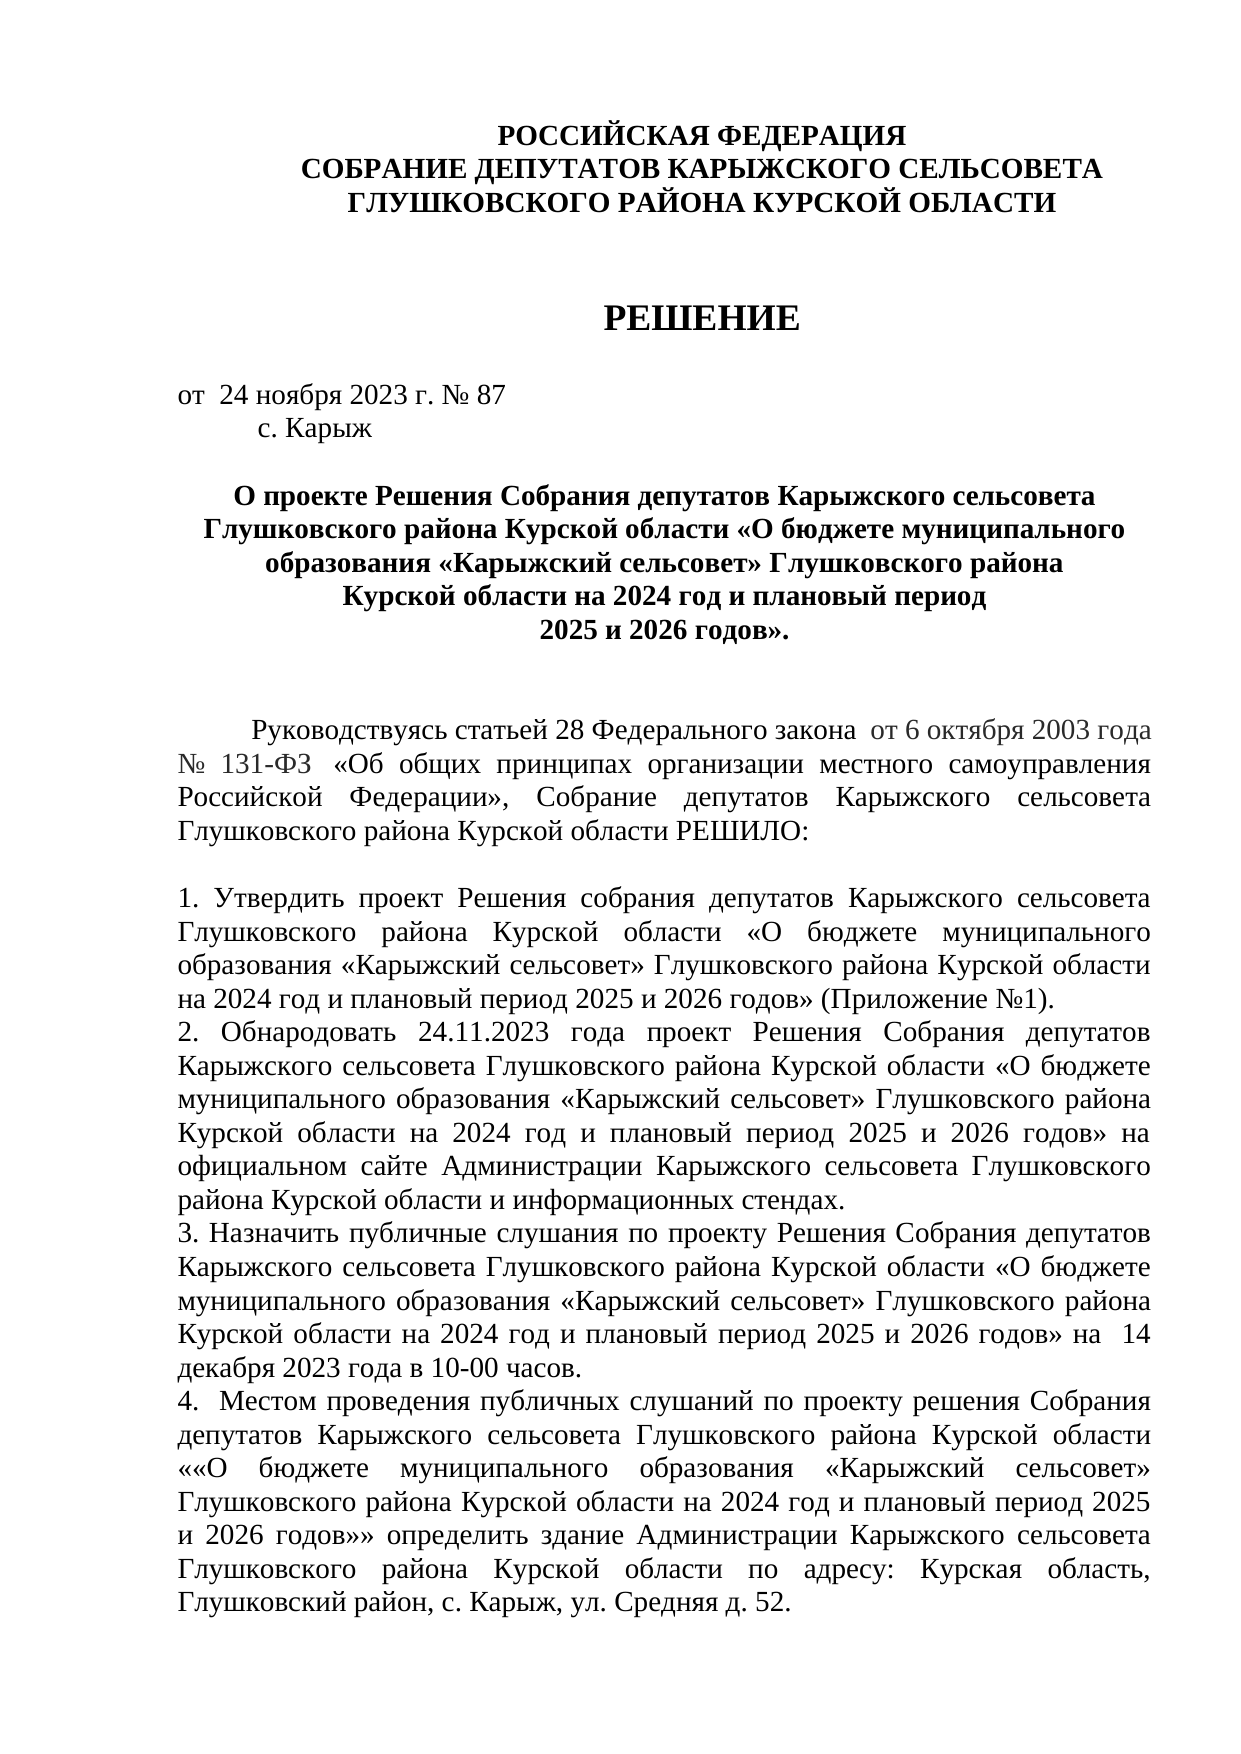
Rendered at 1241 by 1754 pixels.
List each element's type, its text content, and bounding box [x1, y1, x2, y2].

text 4. Местом проведения публичных слушаний по проекту решения Собрания депутатов Карыжского сельсовета Глушковского района Курской области ««О бюджете муниципального образования «Карыжский сельсовет» Глушковского района Курской области на 2024 год и плановый период 2025 и 2026 годов»» определить здание Администрации Карыжского сельсовета Глушковского района Курской области по адресу: Курская область, Глушковский район, с. Карыж, ул. Средняя д. 52. [177, 1383, 1152, 1618]
text О проекте Решения Собрания депутатов Карыжского сельсовета Глушковского района Курской области «О бюджете муниципального образования «Карыжский сельсовет» Глушковского района [177, 478, 1152, 578]
text 2. Обнародовать 24.11.2023 года проект Решения Собрания депутатов Карыжского сельсовета Глушковского района Курской области «О бюджете муниципального образования «Карыжский сельсовет» Глушковского района Курской области на 2024 год и плановый период 2025 и 2026 годов» на официальном сайте Администрации Карыжского сельсовета Глушковского района Курской области и информационных стендах. [177, 1014, 1152, 1216]
text ГЛУШКОВСКОГО РАЙОНА КУРСКОЙ ОБЛАСТИ [177, 185, 1152, 219]
text СОБРАНИЕ ДЕПУТАТОВ КАРЫЖСКОГО СЕЛЬСОВЕТА [177, 152, 1152, 185]
text Курской области на 2024 год и плановый период [177, 578, 1152, 612]
text 1. Утвердить проект Решения собрания депутатов Карыжского сельсовета Глушковского района Курской области «О бюджете муниципального образования «Карыжский сельсовет» Глушковского района Курской области на 2024 год и плановый период 2025 и 2026 годов» (Приложение №1). [177, 880, 1152, 1014]
text с. Карыж [177, 411, 1152, 444]
text 3. Назначить публичные слушания по проекту Решения Собрания депутатов Карыжского сельсовета Глушковского района Курской области «О бюджете муниципального образования «Карыжский сельсовет» Глушковского района Курской области на 2024 год и плановый период 2025 и 2026 годов» на 14 декабря 2023 года в 10-00 часов. [177, 1216, 1152, 1383]
text РОССИЙСКАЯ ФЕДЕРАЦИЯ [177, 118, 1152, 152]
text от 24 ноября 2023 г. № 87 [177, 377, 1152, 411]
text 2025 и 2026 годов». [177, 612, 1152, 645]
text Руководствуясь статьей 28 Федерального закона от 6 октября 2003 года № 131-ФЗ «Об общих принципах организации местного самоуправления Российской Федерации», Собрание депутатов Карыжского сельсовета Глушковского района Курской области РЕШИЛО: [177, 712, 1152, 847]
text РЕШЕНИЕ [177, 295, 1152, 338]
